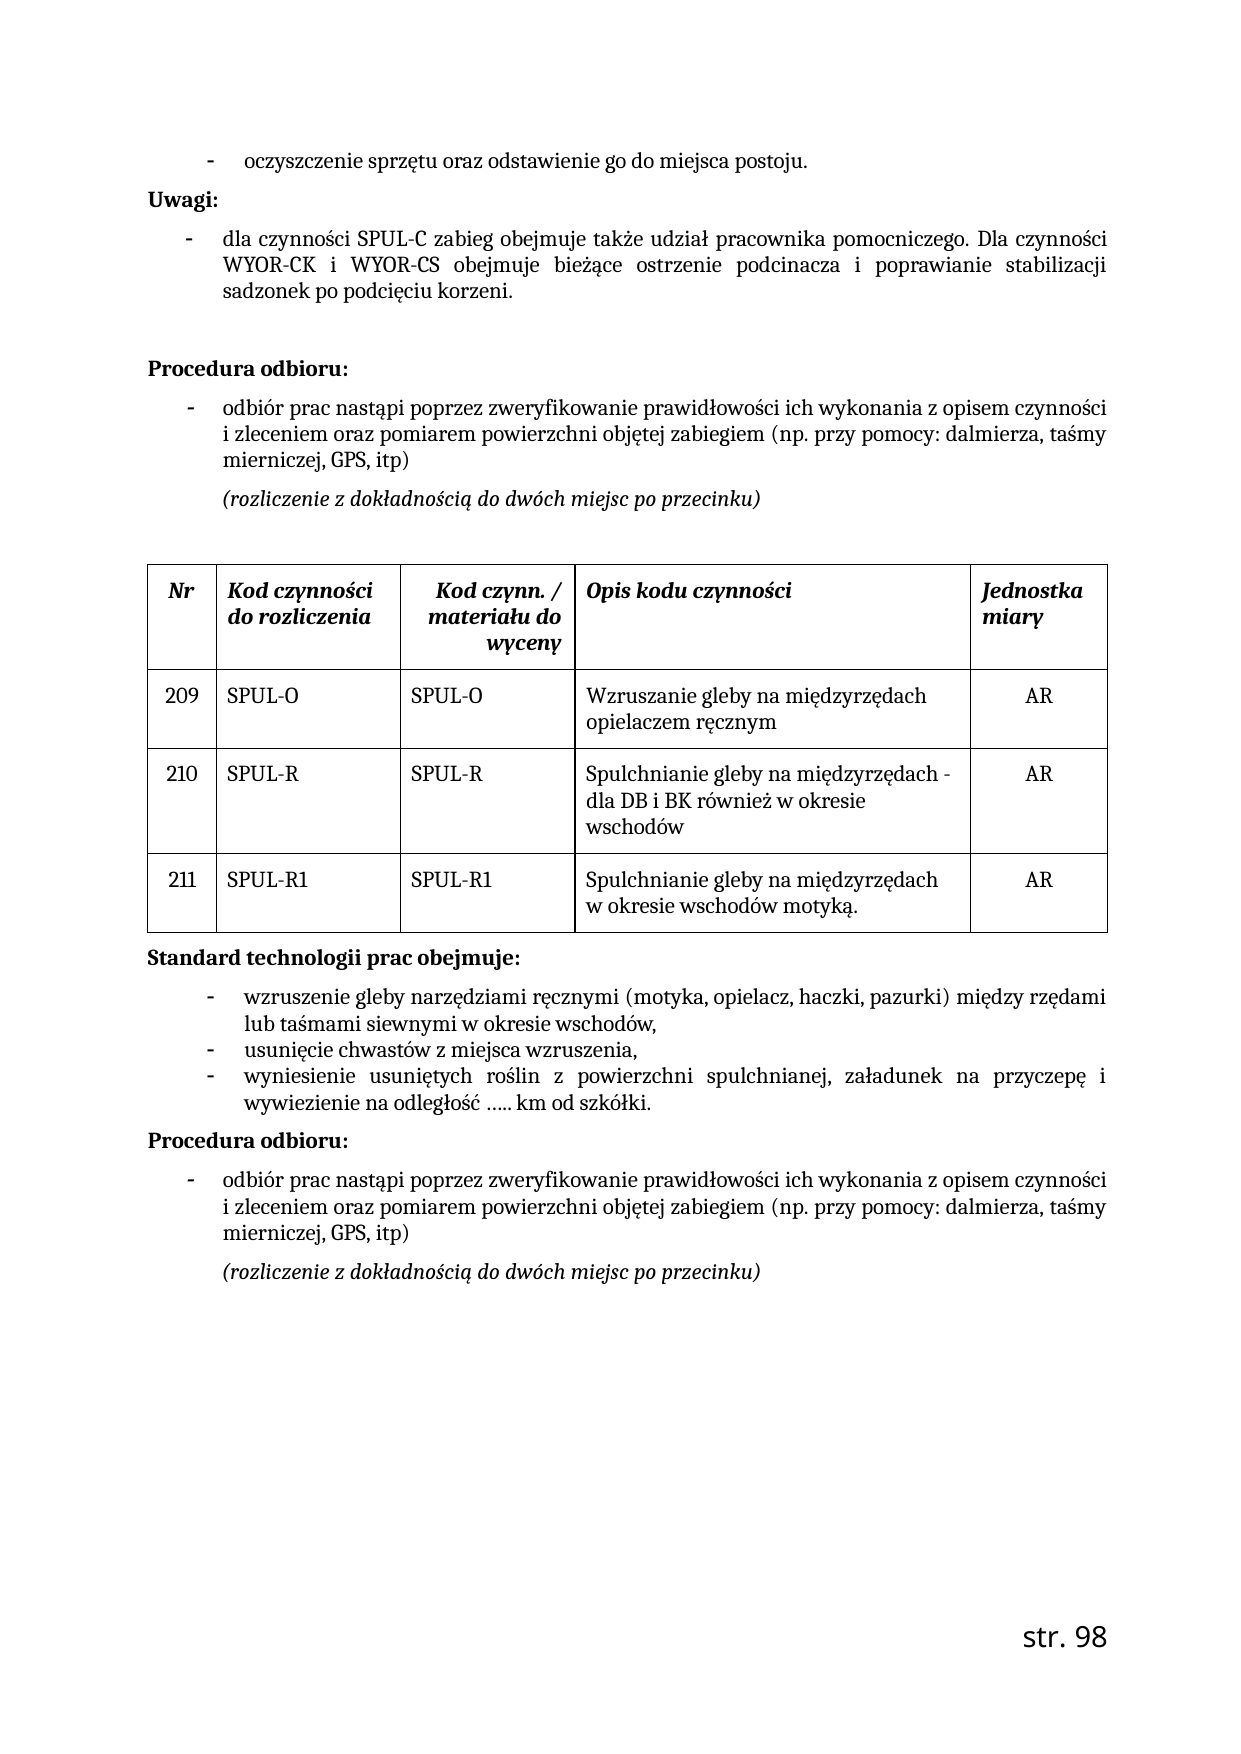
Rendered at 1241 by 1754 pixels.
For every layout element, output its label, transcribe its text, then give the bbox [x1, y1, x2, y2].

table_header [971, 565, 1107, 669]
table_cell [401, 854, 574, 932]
list odbiór prac nastąpi poprzez zweryfikowanie prawidłowości ich wykonania z opisem czynności i zleceniem oraz pomiarem powierzchni objętej zabiegiem (np. przy pomocy: dalmierza, taśmy mierniczej, GPS, itp) [185, 394, 1107, 474]
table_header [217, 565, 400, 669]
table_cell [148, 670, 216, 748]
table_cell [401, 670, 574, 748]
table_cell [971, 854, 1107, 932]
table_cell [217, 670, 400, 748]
text (rozliczenie z dokładnością do dwóch miejsc po przecinku) [148, 1259, 1107, 1285]
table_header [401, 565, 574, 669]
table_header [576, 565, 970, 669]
list odbiór prac nastąpi poprzez zweryfikowanie prawidłowości ich wykonania z opisem czynności i zleceniem oraz pomiarem powierzchni objętej zabiegiem (np. przy pomocy: dalmierza, taśmy mierniczej, GPS, itp) [185, 1167, 1107, 1246]
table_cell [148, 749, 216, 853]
text (rozliczenie z dokładnością do dwóch miejsc po przecinku) [148, 486, 1107, 512]
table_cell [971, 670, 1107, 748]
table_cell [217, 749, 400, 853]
list dla czynności SPUL-C zabieg obejmuje także udział pracownika pomocniczego. Dla czynności WYOR-CK i WYOR-CS obejmuje bieżące ostrzenie podcinacza i poprawianie stabilizacji sadzonek po podcięciu korzeni. [185, 225, 1107, 304]
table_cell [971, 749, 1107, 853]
list usunięcie chwastów z miejsca wzruszenia, [207, 1037, 1107, 1063]
text Uwagi: [148, 186, 1107, 213]
text Procedura odbioru: [148, 356, 1107, 382]
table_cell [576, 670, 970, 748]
list oczyszczenie sprzętu oraz odstawienie go do miejsca postoju. [207, 148, 1107, 174]
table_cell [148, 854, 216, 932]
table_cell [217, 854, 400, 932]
text Procedura odbioru: [148, 1128, 1107, 1154]
list wzruszenie gleby narzędziami ręcznymi (motyka, opielacz, haczki, pazurki) między rzędami lub taśmami siewnymi w okresie wschodów, [207, 984, 1107, 1037]
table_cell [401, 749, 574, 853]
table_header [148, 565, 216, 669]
text Standard technologii prac obejmuje: [148, 945, 1107, 971]
list wyniesienie usuniętych roślin z powierzchni spulchnianej, załadunek na przyczepę i wywiezienie na odległość ….. km od szkółki. [207, 1063, 1107, 1116]
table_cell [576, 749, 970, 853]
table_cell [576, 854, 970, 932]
